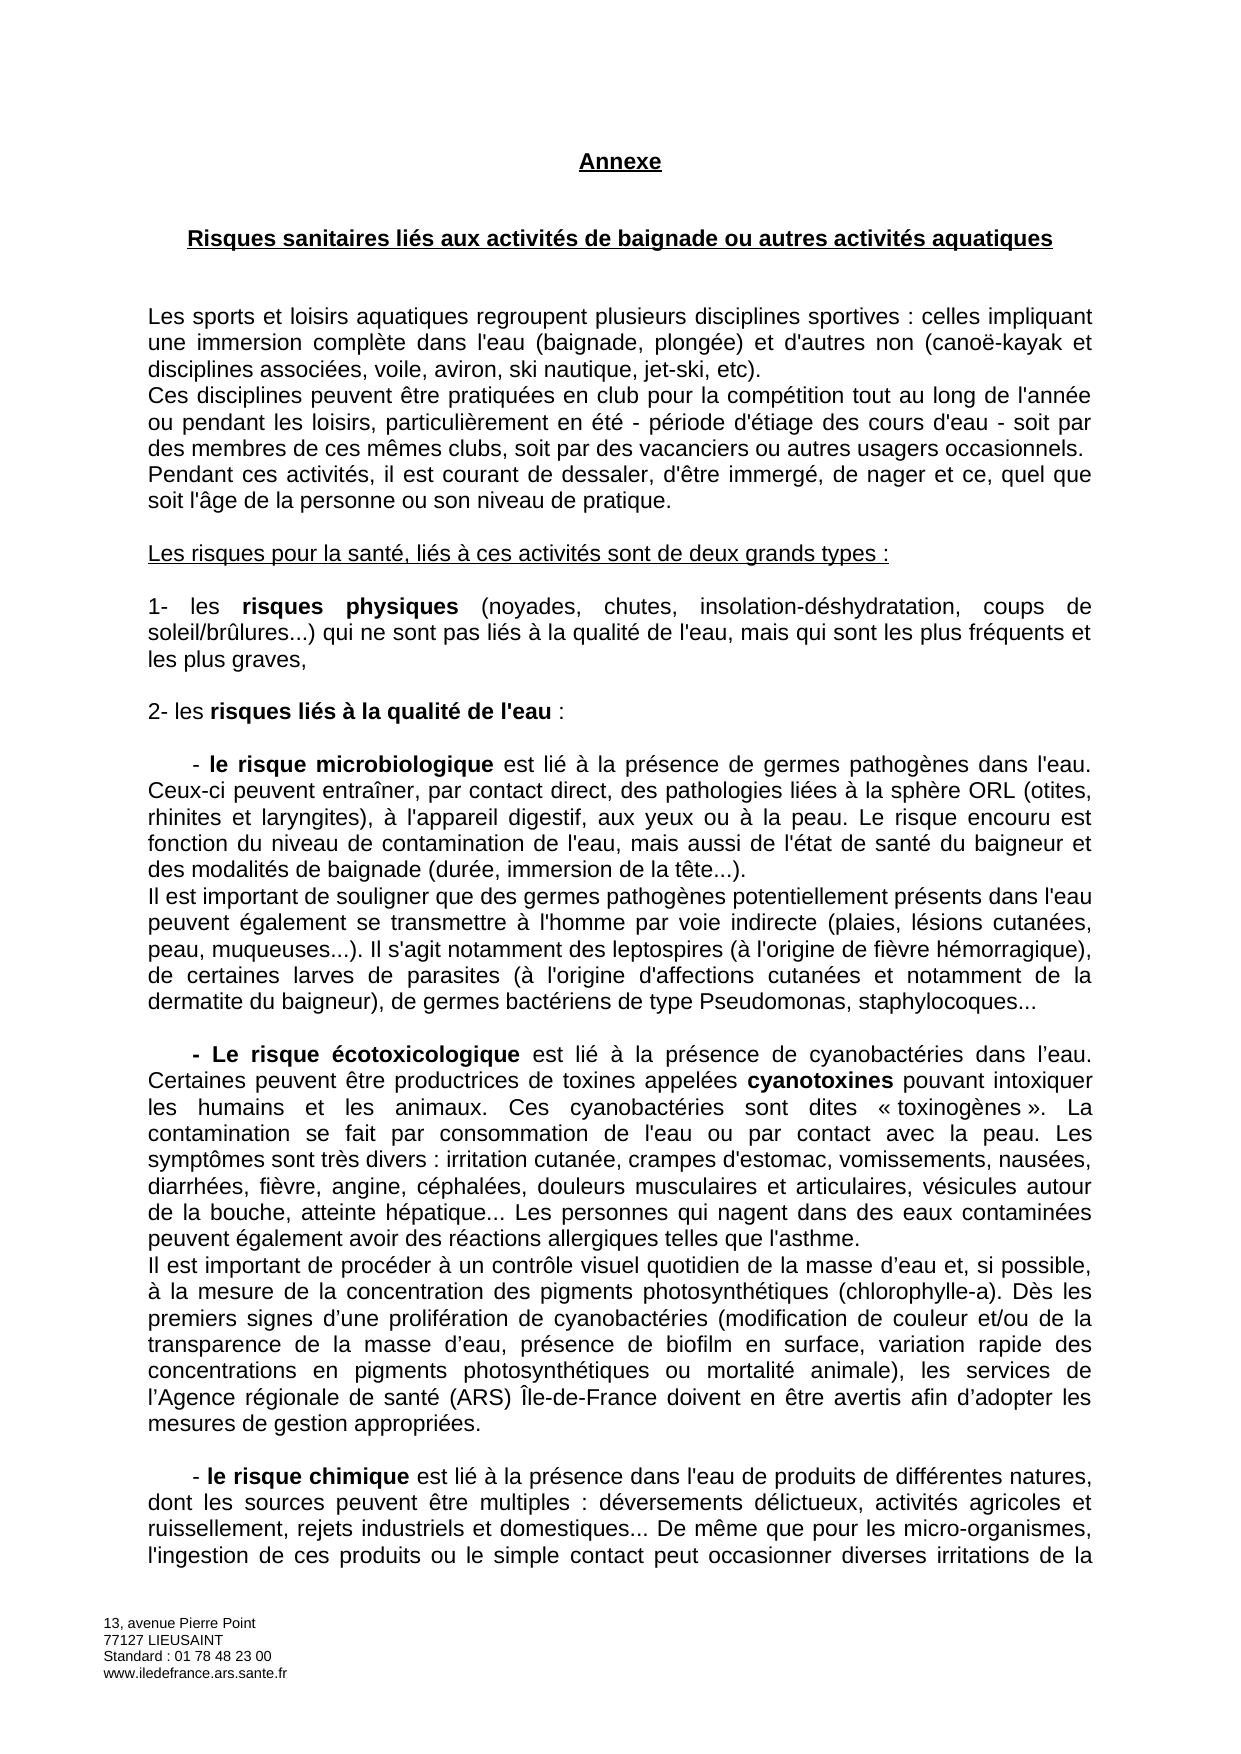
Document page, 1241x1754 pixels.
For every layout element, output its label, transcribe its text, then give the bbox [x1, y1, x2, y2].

text 1- les risques physiques (noyades, chutes, insolation-déshydratation, coups de soleil/brûlures...) qui ne sont pas liés à la qualité de l'eau, mais qui sont les plus fréquents et les plus graves, [148, 593, 1093, 672]
text Il est important de souligner que des germes pathogènes potentiellement présents dans l'eau peuvent également se transmettre à l'homme par voie indirecte (plaies, lésions cutanées, peau, muqueuses...). Il s'agit notamment des leptospires (à l'origine de fièvre hémorragique), de certaines larves de parasites (à l'origine d'affections cutanées et notamment de la dermatite du baigneur), de germes bactériens de type Pseudomonas, staphylocoques... [148, 883, 1093, 1014]
text Les risques pour la santé, liés à ces activités sont de deux grands types : [148, 540, 1093, 567]
text Risques sanitaires liés aux activités de baignade ou autres activités aquatiques [148, 225, 1093, 252]
text Pendant ces activités, il est courant de dessaler, d'être immergé, de nager et ce, quel que soit l'âge de la personne ou son niveau de pratique. [148, 461, 1093, 514]
text - le risque microbiologique est lié à la présence de germes pathogènes dans l'eau. Ceux-ci peuvent entraîner, par contact direct, des pathologies liées à la sphère ORL (otites, rhinites et laryngites), à l'appareil digestif, aux yeux ou à la peau. Le risque encouru est fonction du niveau de contamination de l'eau, mais aussi de l'état de santé du baigneur et des modalités de baignade (durée, immersion de la tête...). [148, 751, 1093, 883]
text - Le risque écotoxicologique est lié à la présence de cyanobactéries dans l’eau. Certaines peuvent être productrices de toxines appelées cyanotoxines pouvant intoxiquer les humains et les animaux. Ces cyanobactéries sont dites « toxinogènes ». La contamination se fait par consommation de l'eau ou par contact avec la peau. Les symptômes sont très divers : irritation cutanée, crampes d'estomac, vomissements, nausées, diarrhées, fièvre, angine, céphalées, douleurs musculaires et articulaires, vésicules autour de la bouche, atteinte hépatique... Les personnes qui nagent dans des eaux contaminées peuvent également avoir des réactions allergiques telles que l'asthme. [148, 1041, 1093, 1252]
text Les sports et loisirs aquatiques regroupent plusieurs disciplines sportives : celles impliquant une immersion complète dans l'eau (baignade, plongée) et d'autres non (canoë-kayak et disciplines associées, voile, aviron, ski nautique, jet-ski, etc). [148, 303, 1093, 382]
text 2- les risques liés à la qualité de l'eau : [148, 698, 1093, 725]
text Annexe [148, 148, 1093, 174]
text Ces disciplines peuvent être pratiquées en club pour la compétition tout au long de l'année ou pendant les loisirs, particulièrement en été - période d'étiage des cours d'eau - soit par des membres de ces mêmes clubs, soit par des vacanciers ou autres usagers occasionnels. [148, 382, 1093, 461]
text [148, 1463, 1093, 1568]
text Il est important de procéder à un contrôle visuel quotidien de la masse d’eau et, si possible, à la mesure de la concentration des pigments photosynthétiques (chlorophylle-a). Dès les premiers signes d’une prolifération de cyanobactéries (modification de couleur et/ou de la transparence de la masse d’eau, présence de biofilm en surface, variation rapide des concentrations en pigments photosynthétiques ou mortalité animale), les services de l’Agence régionale de santé (ARS) Île-de-France doivent en être avertis afin d’adopter les mesures de gestion appropriées. [148, 1252, 1093, 1436]
